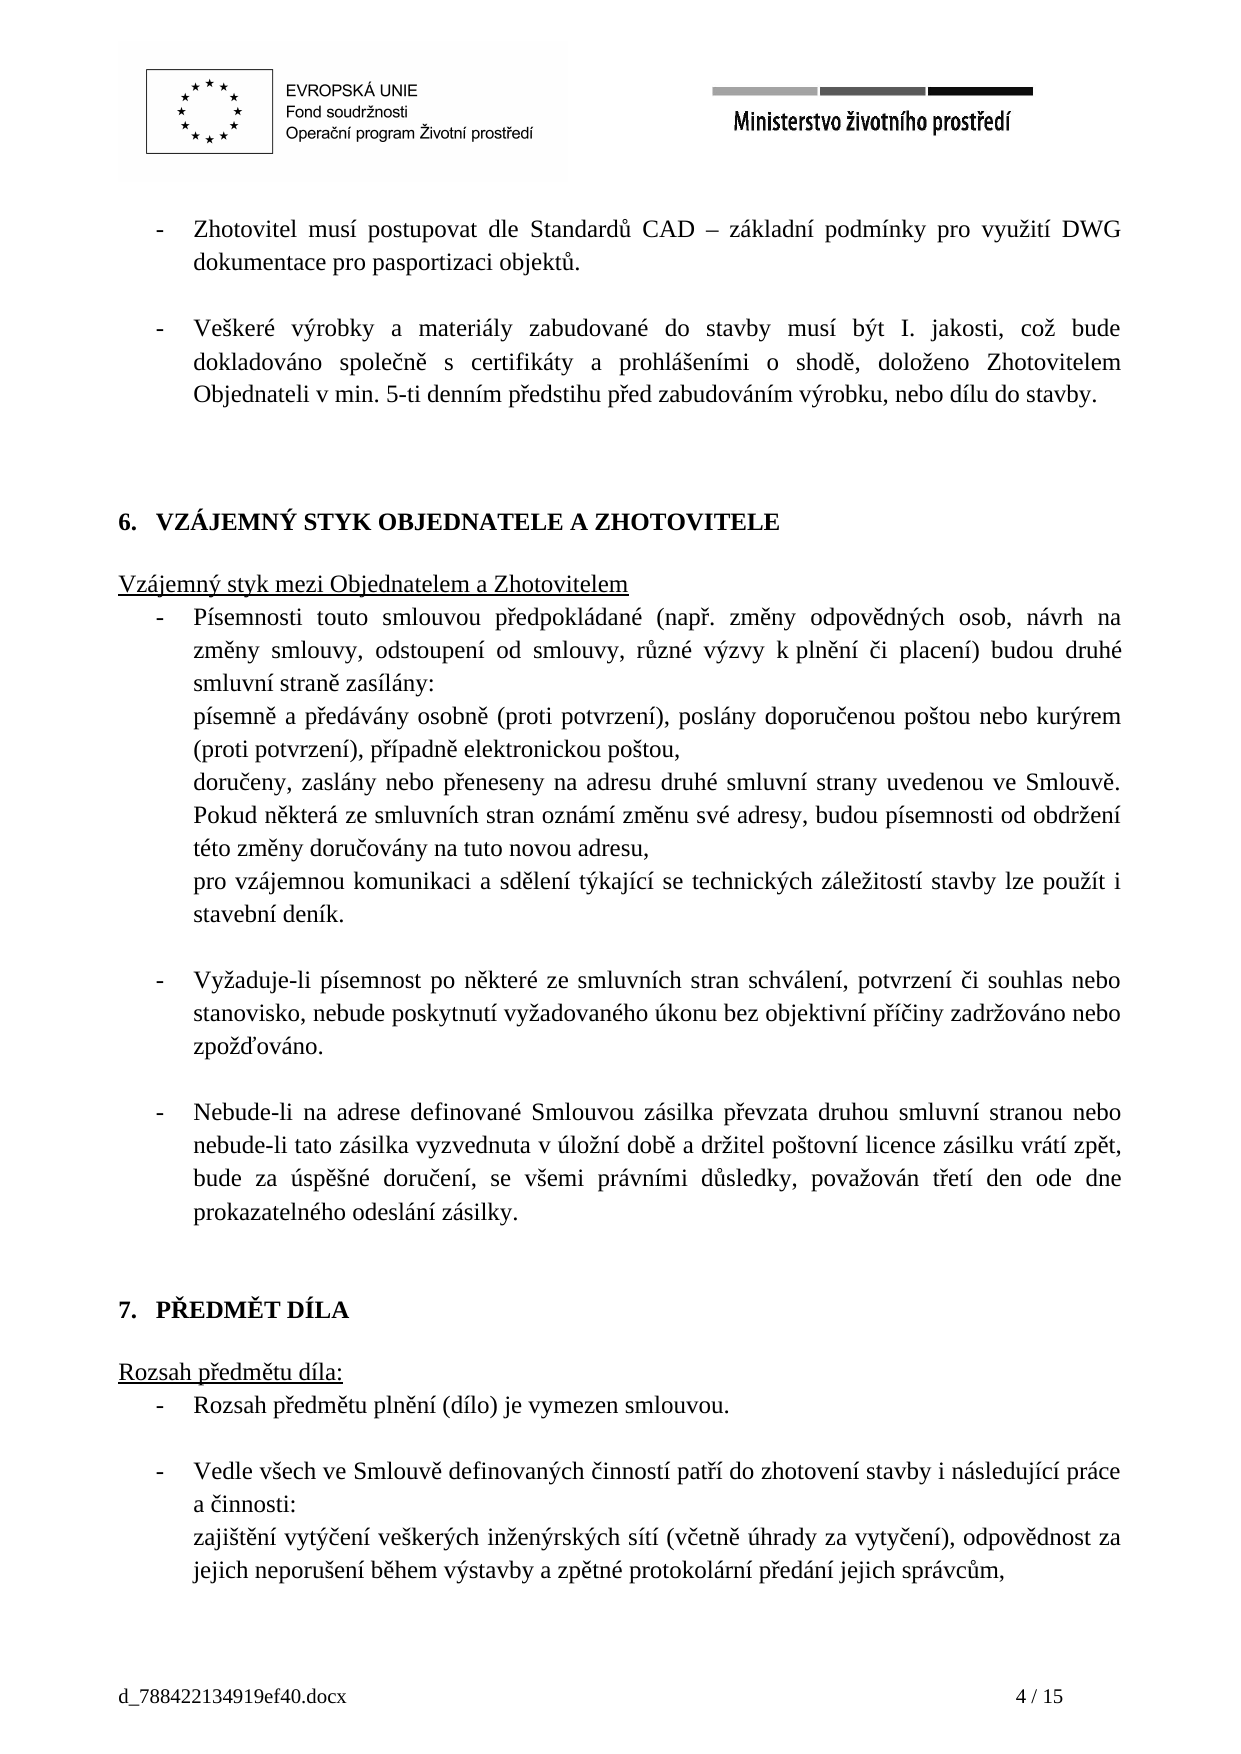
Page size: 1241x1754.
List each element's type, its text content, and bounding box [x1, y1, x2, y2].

text Rozsah předmětu díla: [118, 1357, 1122, 1386]
text Vzájemný styk mezi Objednatelem a Zhotovitelem [118, 569, 1122, 598]
text písemně a předávány osobně (proti potvrzení), poslány doporučenou poštou nebo kurýrem (proti potvrzení), případně elektronickou poštou, [193, 701, 1122, 763]
text doručeny, zaslány nebo přeneseny na adresu druhé smluvní strany uvedenou ve Smlouvě. Pokud některá ze smluvních stran oznámí změnu své adresy, budou písemnosti od obdržení této změny doručovány na tuto novou adresu, [193, 767, 1122, 862]
list Rozsah předmětu plnění (dílo) je vymezen smlouvou. [156, 1390, 1122, 1419]
list Nebude-li na adrese definované Smlouvou zásilka převzata druhou smluvní stranou nebo nebude-li tato zásilka vyzvednuta v úložní době a držitel poštovní licence zásilku vrátí zpět, bude za úspěšné doručení, se všemi právními důsledky, považován třetí den ode dne prokazatelného odeslání zásilky. [156, 1097, 1122, 1225]
text pro vzájemnou komunikaci a sdělení týkající se technických záležitostí stavby lze použít i stavební deník. [193, 866, 1122, 928]
list Vedle všech ve Smlouvě definovaných činností patří do zhotovení stavby i následující práce a činnosti: [156, 1456, 1122, 1518]
list Předmět díla [118, 1296, 1122, 1324]
picture [118, 41, 569, 182]
list Veškeré výrobky a materiály zabudované do stavby musí být I. jakosti, což bude dokladováno společně s certifikáty a prohlášeními o shodě, doloženo Zhotovitelem Objednateli v min. 5-ti denním předstihu před zabudováním výrobku, nebo dílu do stavby. [156, 313, 1122, 408]
list Vyžaduje-li písemnost po některé ze smluvních stran schválení, potvrzení či souhlas nebo stanovisko, nebude poskytnutí vyžadovaného úkonu bez objektivní příčiny zadržováno nebo zpožďováno. [156, 965, 1122, 1060]
list Zhotovitel musí postupovat dle Standardů CAD – základní podmínky pro využití DWG dokumentace pro pasportizaci objektů. [156, 214, 1122, 276]
picture [681, 40, 1063, 182]
list Písemnosti touto smlouvou předpokládané (např. změny odpovědných osob, návrh na změny smlouvy, odstoupení od smlouvy, různé výzvy k plnění či placení) budou druhé smluvní straně zasílány: [156, 602, 1122, 697]
text zajištění vytýčení veškerých inženýrských sítí (včetně úhrady za vytyčení), odpovědnost za jejich neporušení během výstavby a zpětné protokolární předání jejich správcům, [193, 1522, 1122, 1584]
list VZÁJEMNÝ STYK objednatele a zhotovitele [118, 507, 1122, 536]
